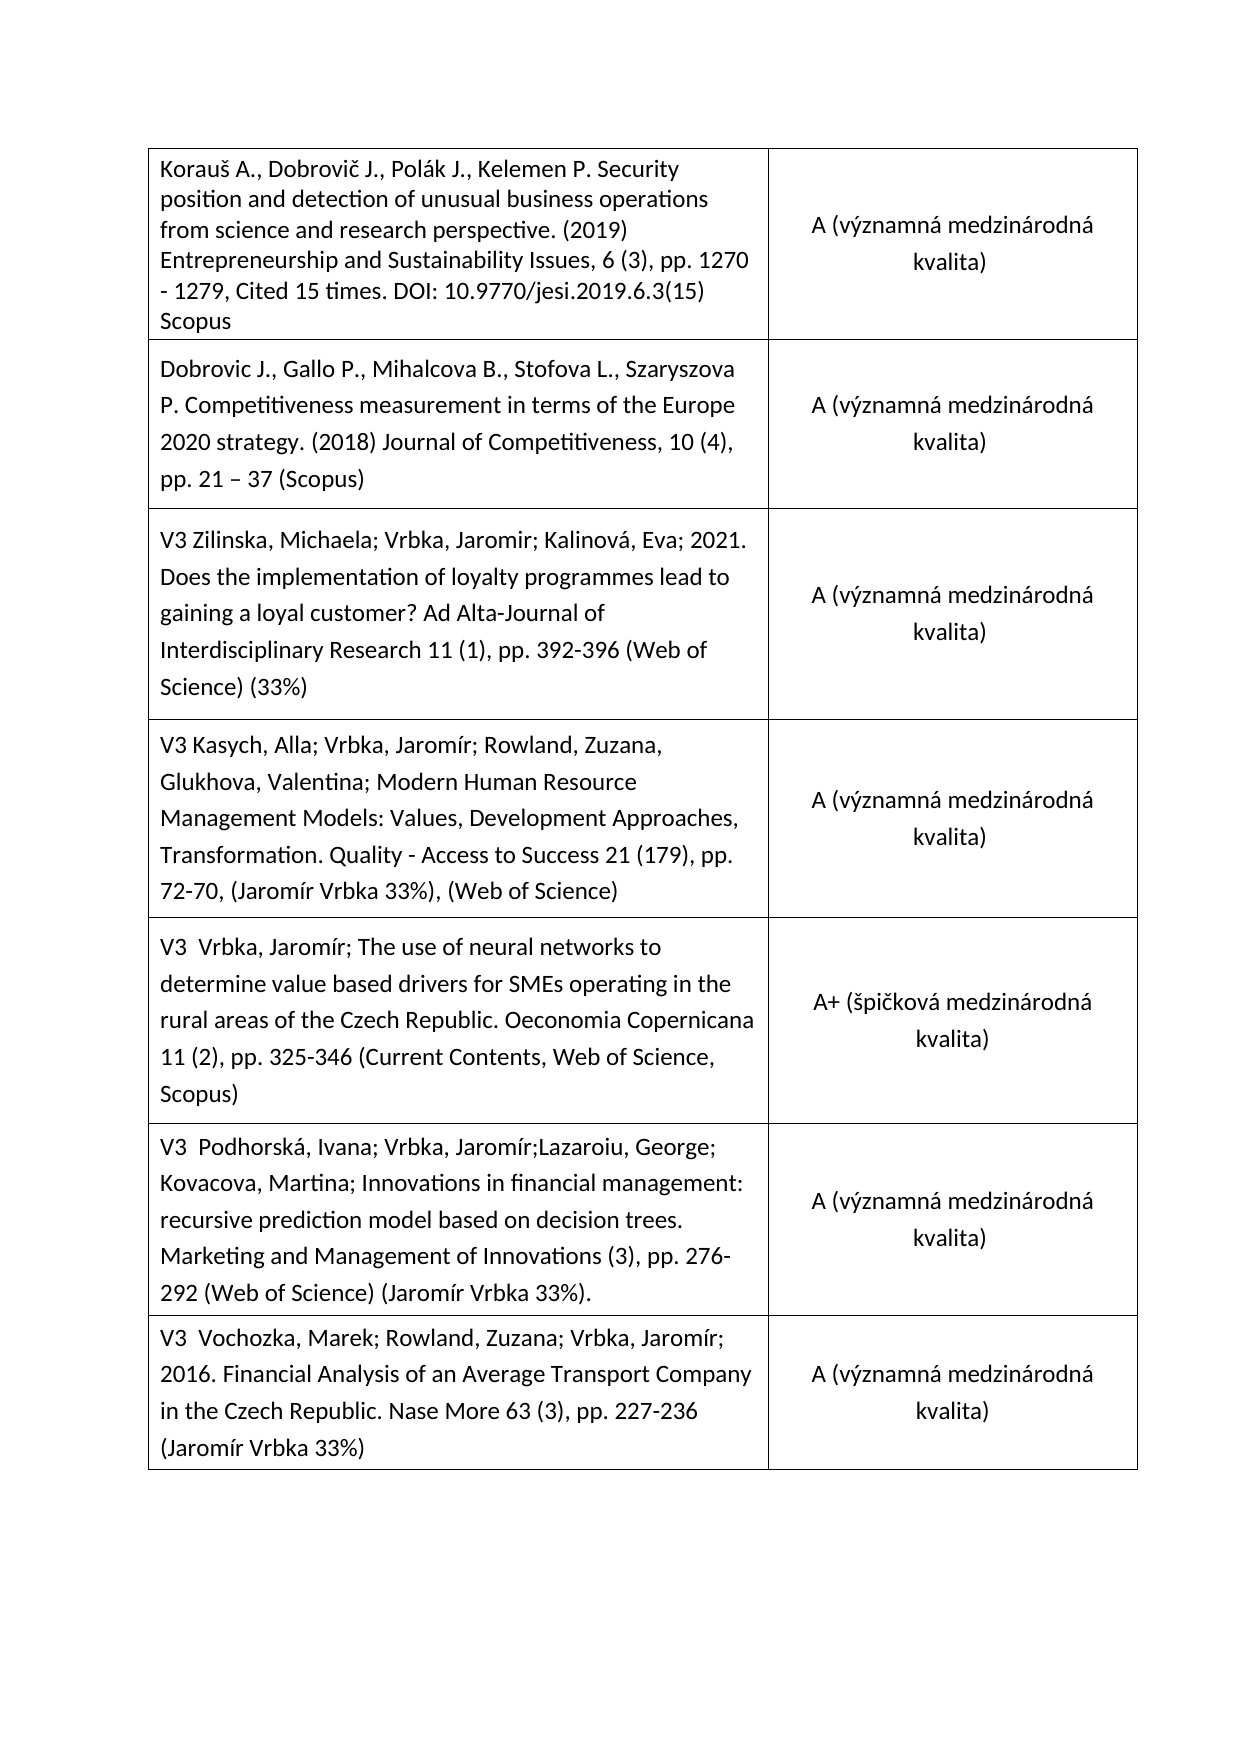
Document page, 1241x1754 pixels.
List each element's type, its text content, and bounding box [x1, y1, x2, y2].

table_cell [769, 1124, 1137, 1315]
table_cell A (významná medzinárodná kvalita) [769, 1316, 1137, 1469]
table_cell V3 Vochozka, Marek; Rowland, Zuzana; Vrbka, Jaromír; 2016. Financial Analysis of an Average Transport Company in the Czech Republic. Nase More 63 (3), pp. 227-236 (Jaromír Vrbka 33%) [149, 1316, 768, 1469]
table_cell V3 Vrbka, Jaromír; The use of neural networks to determine value based drivers for SMEs operating in the rural areas of the Czech Republic. Oeconomia Copernicana 11 (2), pp. 325-346 (Current Contents, Web of Science, Scopus) [149, 918, 768, 1123]
table_cell [769, 918, 1137, 1123]
table_cell [769, 340, 1137, 507]
table_cell Dobrovic J., Gallo P., Mihalcova B., Stofova L., Szaryszova P. Competitiveness measurement in terms of the Europe 2020 strategy. (2018) Journal of Competitiveness, 10 (4), pp. 21 – 37 (Scopus) [149, 340, 768, 507]
table_cell [769, 509, 1137, 719]
table_cell V3 Podhorská, Ivana; Vrbka, Jaromír;Lazaroiu, George; Kovacova, Martina; Innovations in financial management: recursive prediction model based on decision trees. Marketing and Management of Innovations (3), pp. 276-292 (Web of Science) (Jaromír Vrbka 33%). [149, 1124, 768, 1315]
table_cell V3 Kasych, Alla; Vrbka, Jaromír; Rowland, Zuzana, Glukhova, Valentina; Modern Human Resource Management Models: Values, Development Approaches, Transformation. Quality - Access to Success 21 (179), pp. 72-70, (Jaromír Vrbka 33%), (Web of Science) [149, 720, 768, 917]
table_cell Korauš A., Dobrovič J., Polák J., Kelemen P. Security position and detection of unusual business operations from science and research perspective. (2019) Entrepreneurship and Sustainability Issues, 6 (3), pp. 1270 - 1279, Cited 15 times. DOI: 10.9770/jesi.2019.6.3(15) Scopus [149, 149, 768, 339]
table_cell [769, 149, 1137, 339]
table_cell [769, 720, 1137, 917]
table_cell V3 Zilinska, Michaela; Vrbka, Jaromir; Kalinová, Eva; 2021. Does the implementation of loyalty programmes lead to gaining a loyal customer? Ad Alta-Journal of Interdisciplinary Research 11 (1), pp. 392-396 (Web of Science) (33%) [149, 509, 768, 719]
